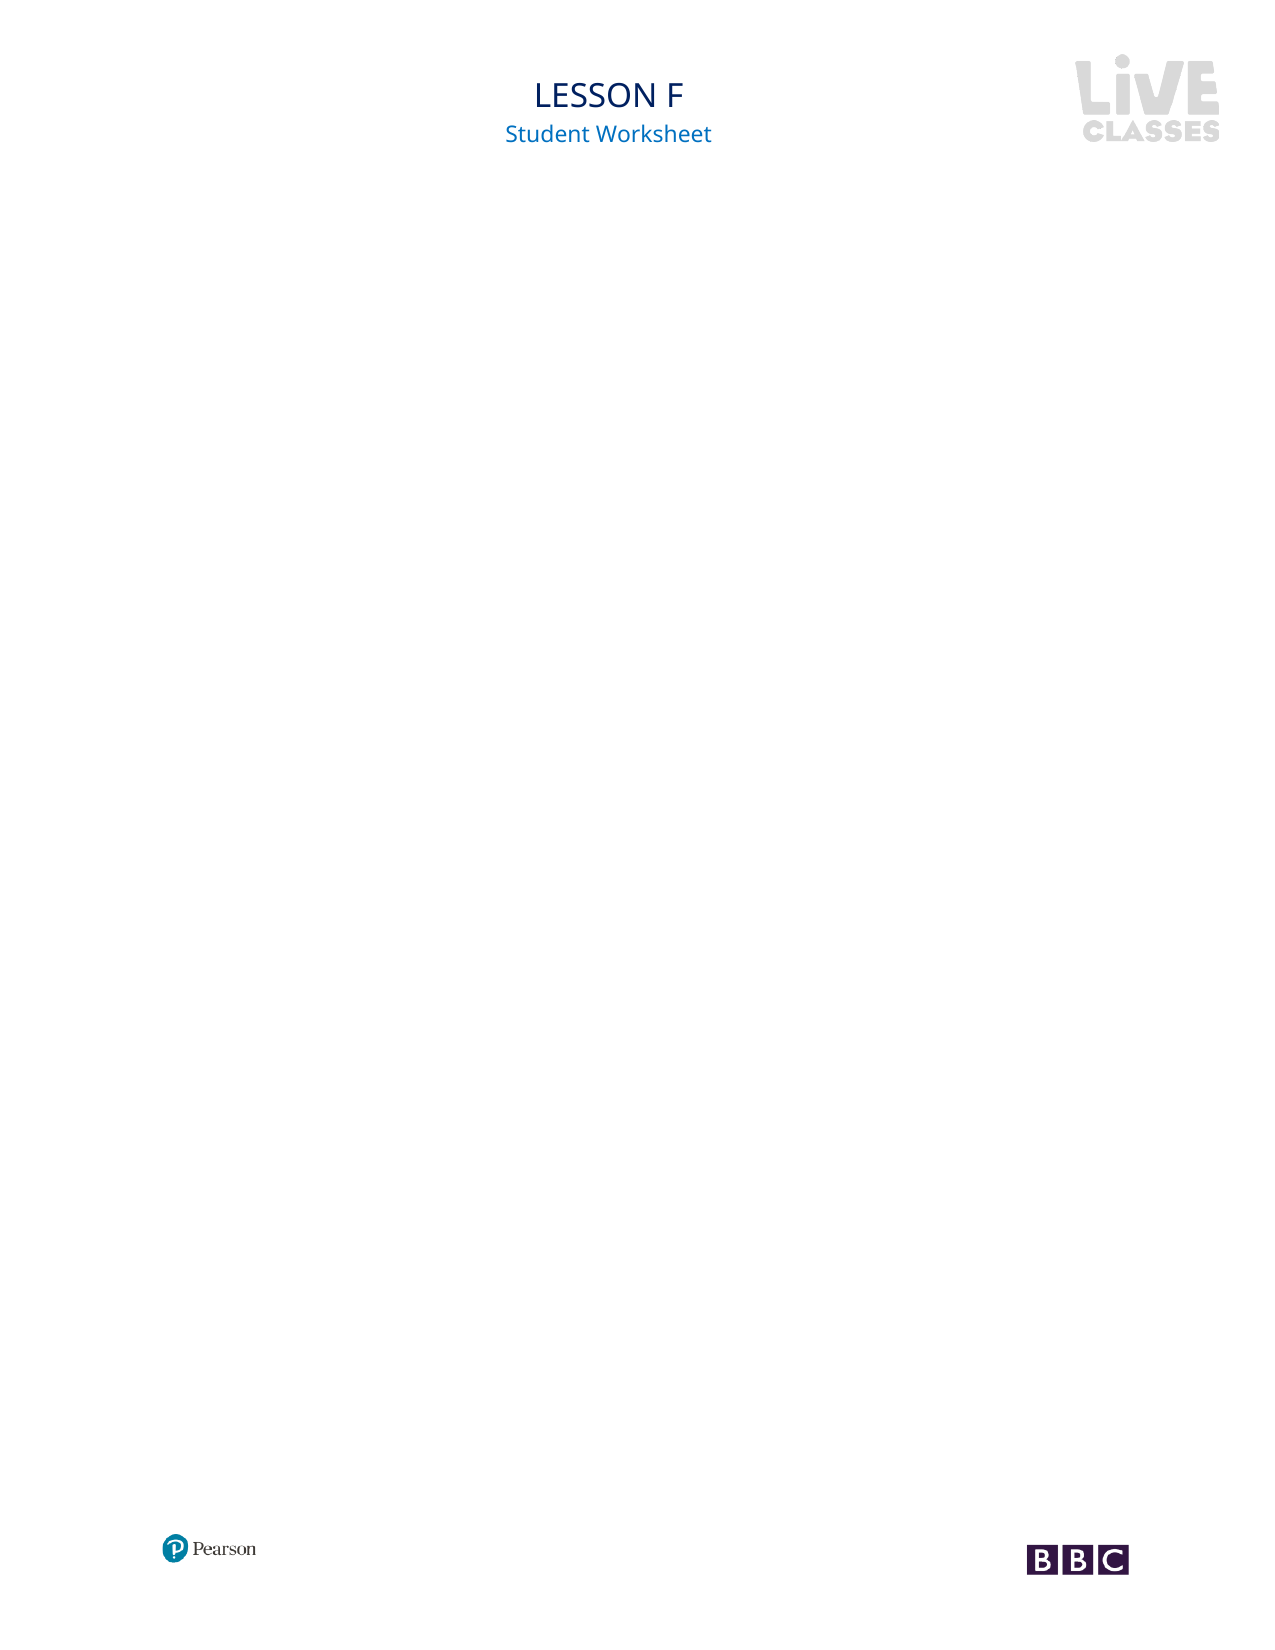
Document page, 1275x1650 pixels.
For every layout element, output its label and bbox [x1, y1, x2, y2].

picture [179, 1534, 256, 1563]
picture [173, 1545, 178, 1554]
picture [162, 1534, 171, 1543]
picture [1075, 54, 1219, 142]
picture [162, 1555, 168, 1563]
picture [1026, 1544, 1129, 1575]
